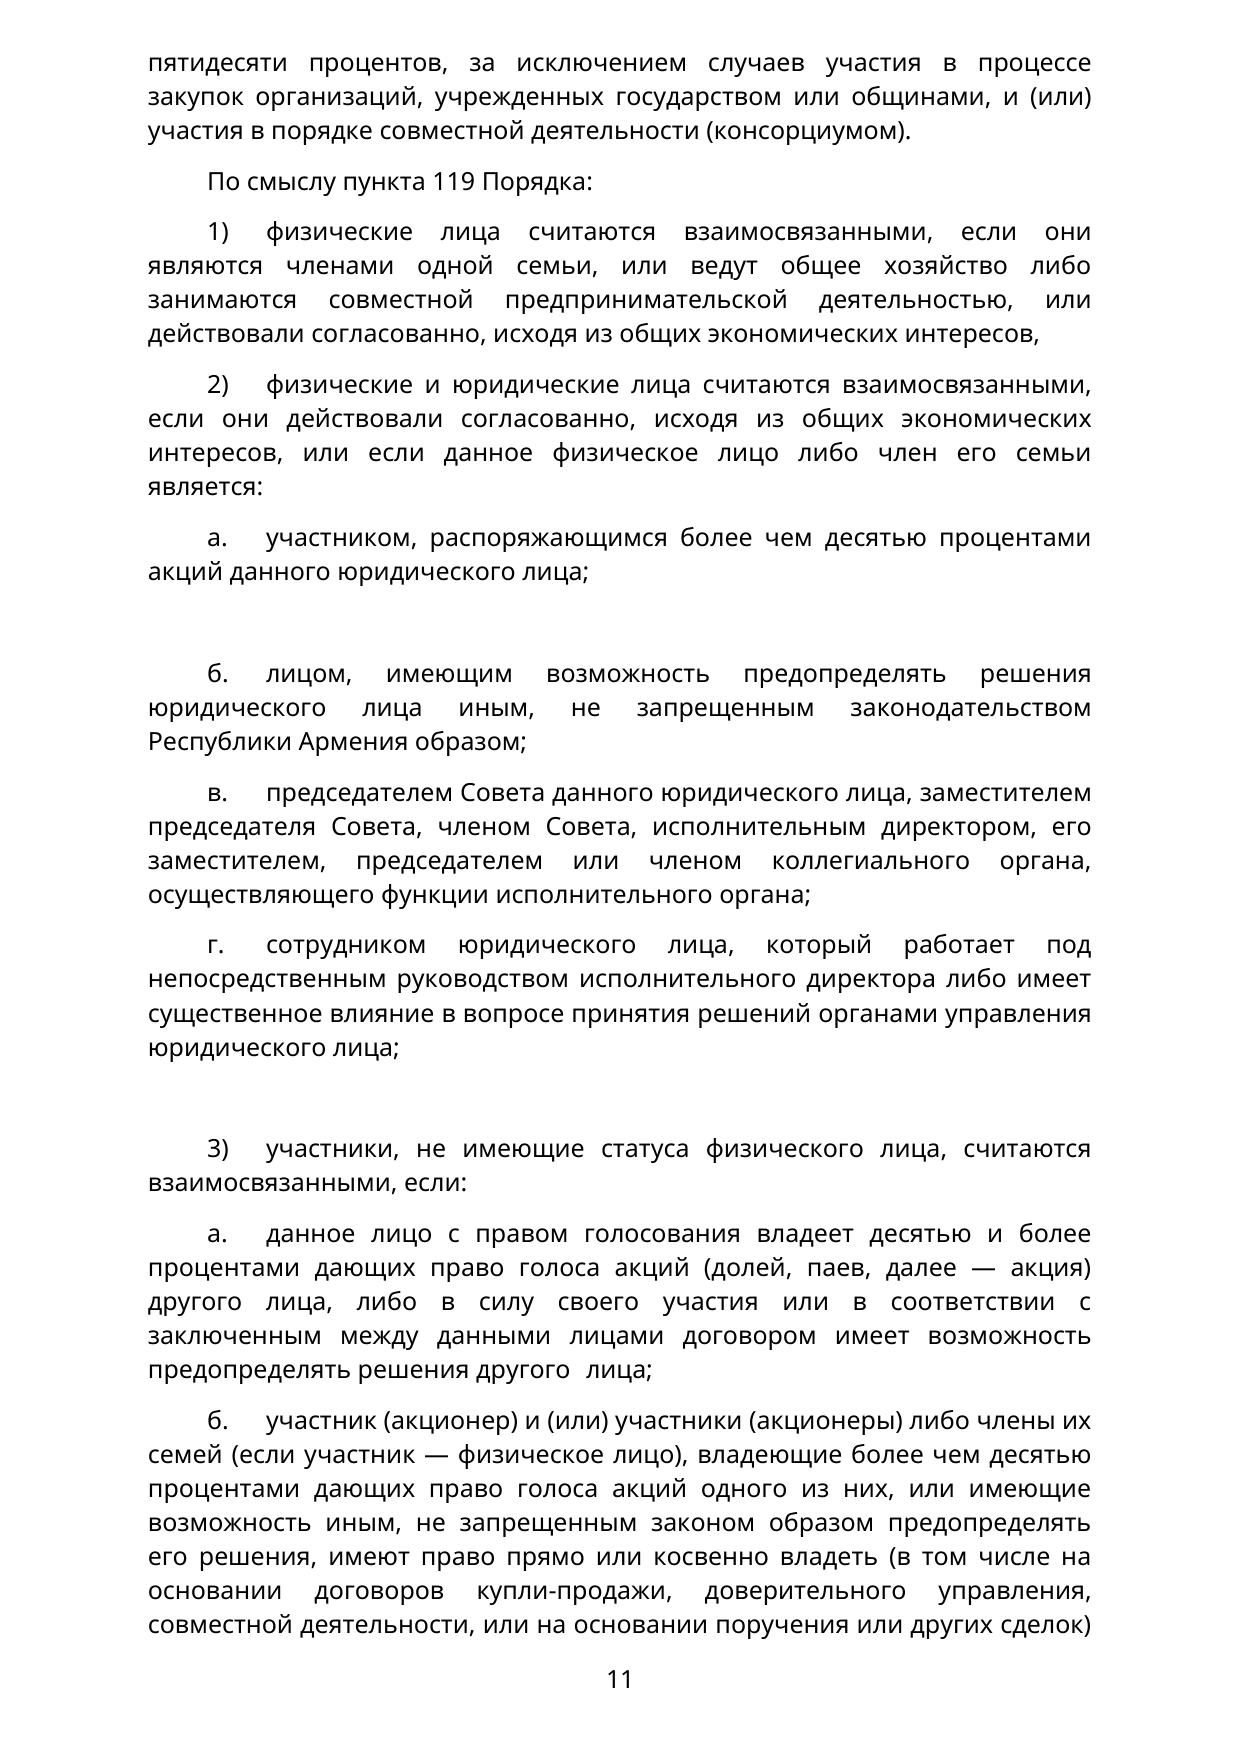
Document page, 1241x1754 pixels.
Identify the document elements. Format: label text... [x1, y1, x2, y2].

text а. участником, распоряжающимся более чем десятью процентами акций данного юридического лица; [148, 520, 1092, 588]
text 2) физические и юридические лица считаются взаимосвязанными, если они действовали согласованно, исходя из общих экономических интересов, или если данное физическое лицо либо член его семьи является: [148, 367, 1092, 503]
text б. лицом, имеющим возможность предопределять решения юридического лица иным, не запрещенным законодательством Республики Армения образом; [148, 655, 1092, 757]
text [148, 1403, 1092, 1641]
text г. сотрудником юридического лица, который работает под непосредственным руководством исполнительного директора либо имеет существенное влияние в вопросе принятия решений органами управления юридического лица; [148, 927, 1092, 1063]
text 3) участники, не имеющие статуса физического лица, считаются взаимосвязанными, если: [148, 1131, 1092, 1199]
text в. председателем Совета данного юридического лица, заместителем председателя Совета, членом Совета, исполнительным директором, его заместителем, председателем или членом коллегиального органа, осуществляющего функции исполнительного органа; [148, 774, 1092, 910]
text 1) физические лица считаются взаимосвязанными, если они являются членами одной семьи, или ведут общее хозяйство либо занимаются совместной предпринимательской деятельностью, или действовали согласованно, исходя из общих экономических интересов, [148, 214, 1092, 350]
text По смыслу пункта 119 Порядка: [148, 163, 1092, 197]
text а. данное лицо с правом голосования владеет десятью и более процентами дающих право голоса акций (долей, паев, далее — акция) другого лица, либо в силу своего участия или в соответствии с заключенным между данными лицами договором имеет возможность предопределять решения другого лица; [148, 1216, 1092, 1386]
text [148, 44, 1092, 147]
